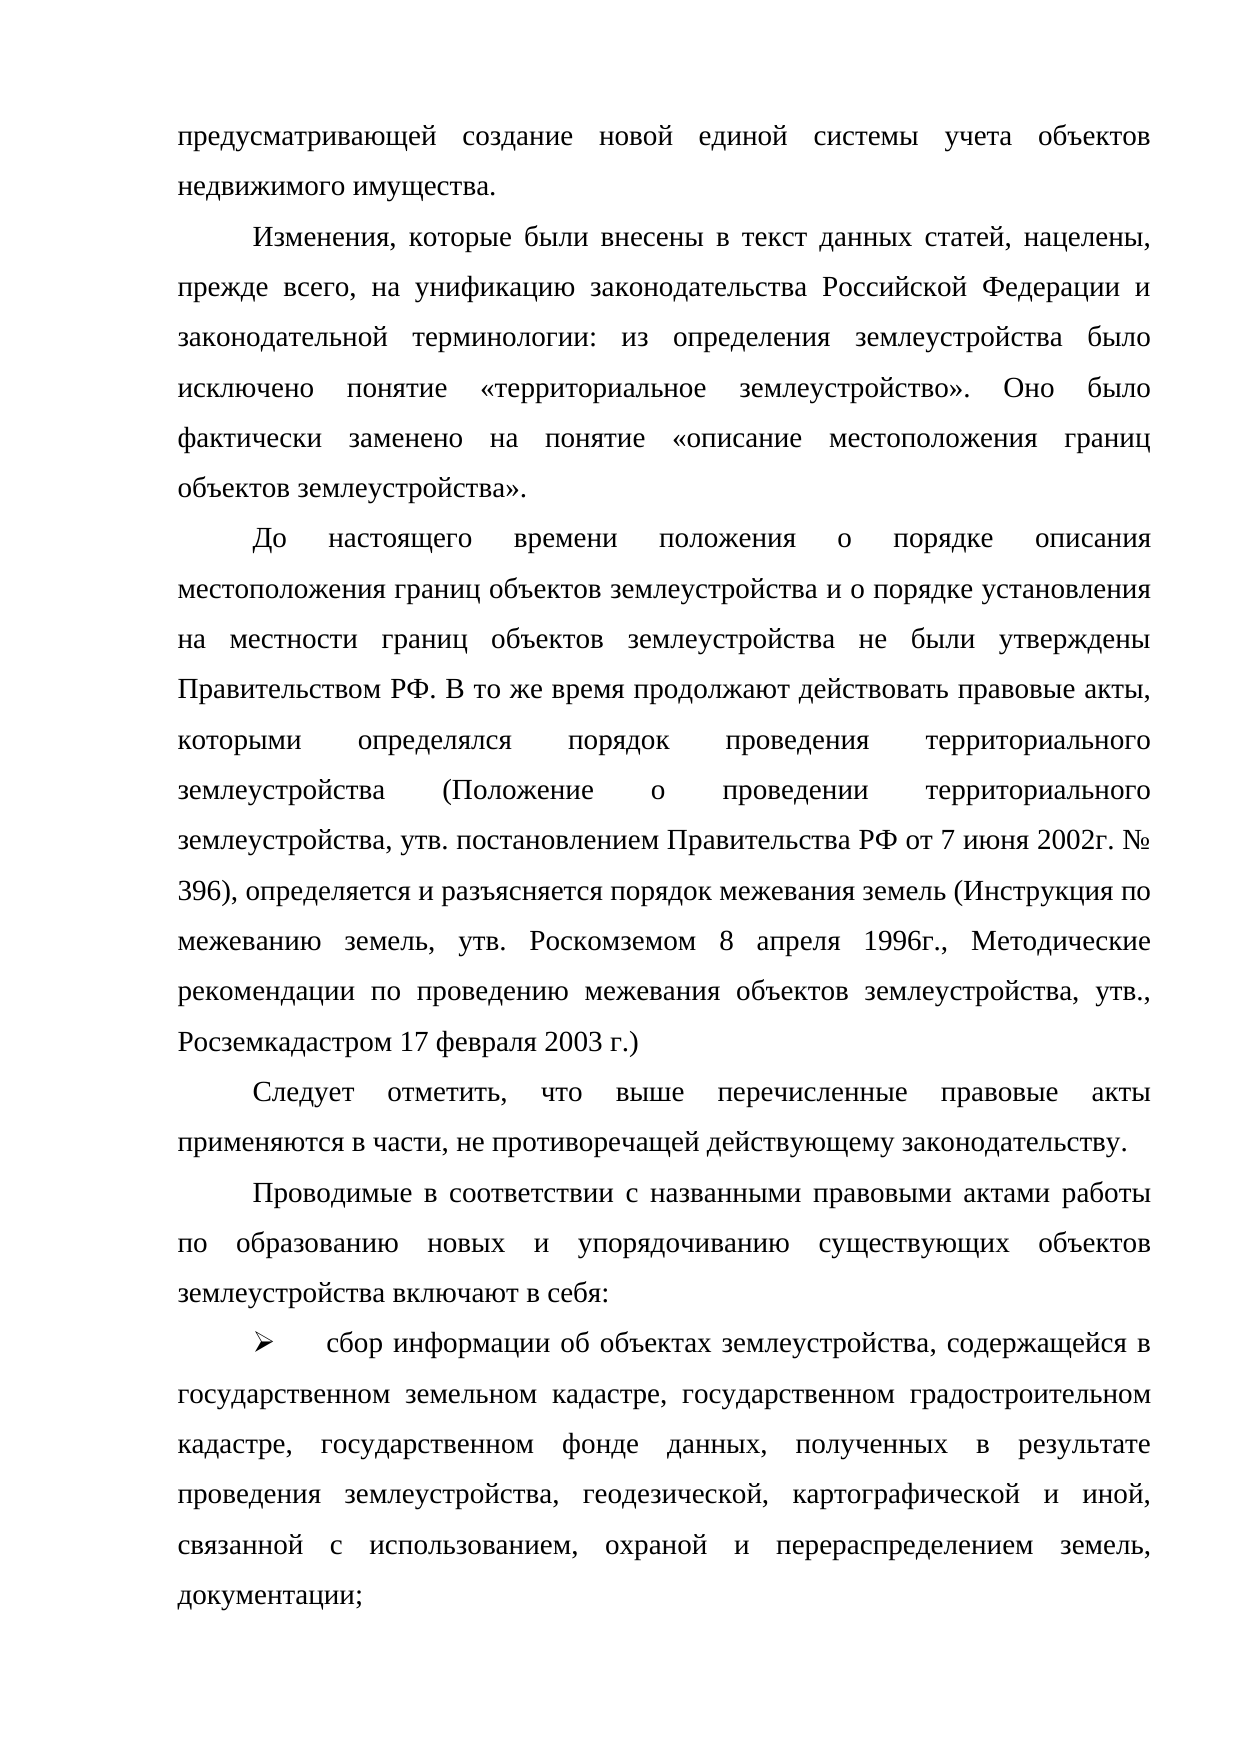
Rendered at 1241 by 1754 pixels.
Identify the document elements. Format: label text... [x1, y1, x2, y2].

text Следует отметить, что выше перечисленные правовые акты применяются в части, не противоречащей действующему законодательству. [177, 1074, 1152, 1158]
text До настоящего времени положения о порядке описания местоположения границ объектов землеустройства и о порядке установления на местности границ объектов землеустройства не были утверждены Правительством РФ. В то же время продолжают действовать правовые акты, которыми определялся порядок проведения территориального землеустройства (Положение о проведении территориального землеустройства, утв. постановлением Правительства РФ от 7 июня 2002г. № 396), определяется и разъясняется порядок межевания земель (Инструкция по межеванию земель, утв. Роскомземом 8 апреля 1996г., Методические рекомендации по проведению межевания объектов землеустройства, утв., Росземкадастром 17 февраля .) [177, 521, 1152, 1057]
text Изменения, которые были внесены в текст данных статей, нацелены, прежде всего, на унификацию законодательства Российской Федерации и законодательной терминологии: из определения землеустройства было исключено понятие «территориальное землеустройство». Оно было фактически заменено на понятие «описание местоположения границ объектов землеустройства». [177, 219, 1152, 504]
text Проводимые в соответствии с названными правовыми актами работы по образованию новых и упорядочиванию существующих объектов землеустройства включают в себя: [177, 1175, 1152, 1309]
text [177, 118, 1152, 202]
list сбор информации об объектах землеустройства, содержащейся в государственном земельном кадастре, государственном градостроительном кадастре, государственном фонде данных, полученных в результате проведения землеустройства, геодезической, картографической и иной, связанной с использованием, охраной и перераспределением земель, документации; [177, 1326, 1152, 1611]
